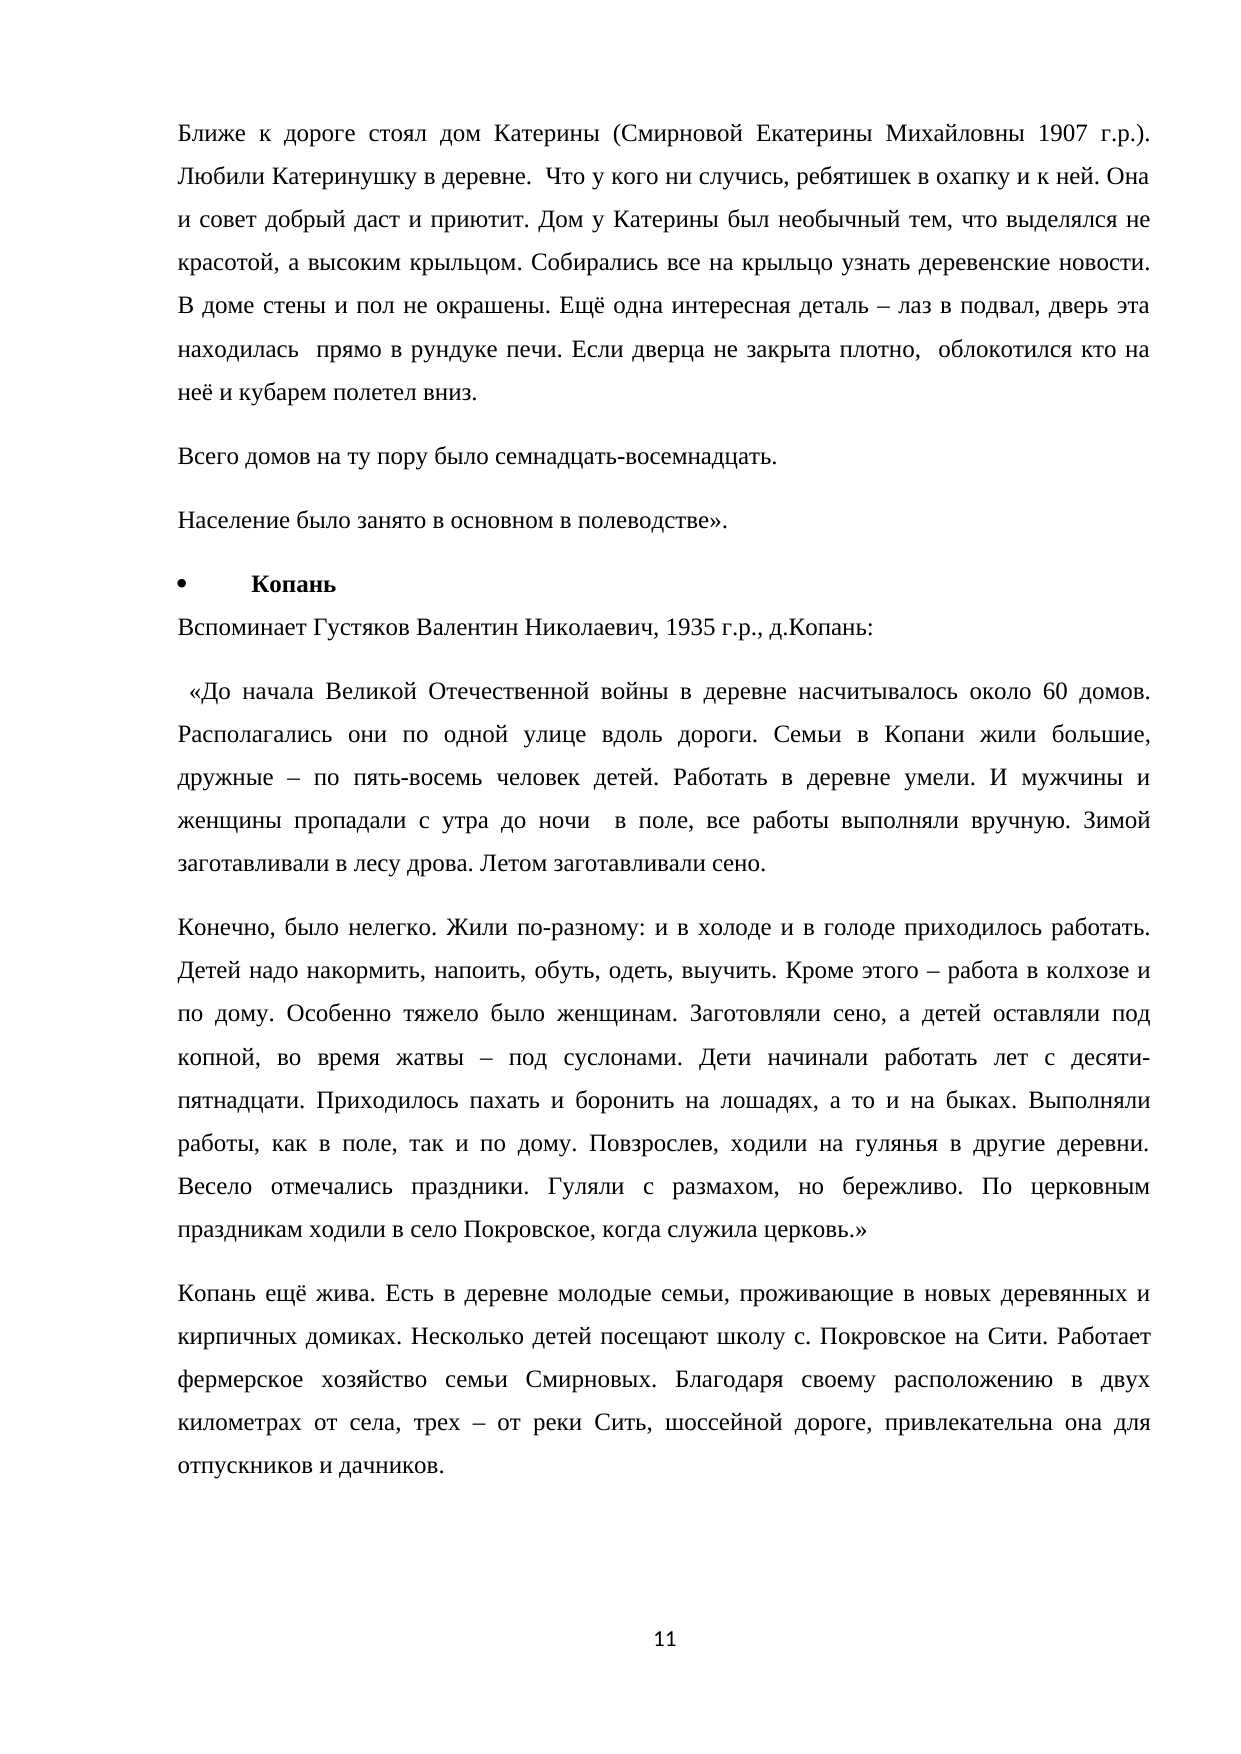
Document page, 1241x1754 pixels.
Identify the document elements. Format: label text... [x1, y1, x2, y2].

text Копань ещё жива. Есть в деревне молодые семьи, проживающие в новых деревянных и кирпичных домиках. Несколько детей посещают школу с. Покровское на Сити. Работает фермерское хозяйство семьи Смирновых. Благодаря своему расположению в двух километрах от села, трех – от реки Сить, шоссейной дороге, привлекательна она для отпускников и дачников. [177, 1278, 1152, 1479]
text Ближе к дороге стоял дом Катерины (Смирновой Екатерины Михайловны 1907 г.р.). Любили Катеринушку в деревне. Что у кого ни случись, ребятишек в охапку и к ней. Она и совет добрый даст и приютит. Дом у Катерины был необычный тем, что выделялся не красотой, а высоким крыльцом. Собирались все на крыльцо узнать деревенские новости. В доме стены и пол не окрашены. Ещё одна интересная деталь – лаз в подвал, дверь эта находилась прямо в рундуке печи. Если дверца не закрыта плотно, облокотился кто на неё и кубарем полетел вниз. [177, 118, 1152, 406]
subtitle Копань [177, 569, 1152, 597]
text Население было занято в основном в полеводстве». [177, 505, 1152, 533]
text Всего домов на ту пору было семнадцать-восемнадцать. [177, 441, 1152, 469]
text Вспоминает Густяков Валентин Николаевич, 1935 г.р., д.Копань: [177, 612, 1152, 641]
text Конечно, было нелегко. Жили по-разному: и в холоде и в голоде приходилось работать. Детей надо накормить, напоить, обуть, одеть, выучить. Кроме этого – работа в колхозе и по дому. Особенно тяжело было женщинам. Заготовляли сено, а детей оставляли под копной, во время жатвы – под суслонами. Дети начинали работать лет с десяти-пятнадцати. Приходилось пахать и боронить на лошадях, а то и на быках. Выполняли работы, как в поле, так и по дому. Повзрослев, ходили на гулянья в другие деревни. Весело отмечались праздники. Гуляли с размахом, но бережливо. По церковным праздникам ходили в село Покровское, когда служила церковь.» [177, 912, 1152, 1243]
text «До начала Великой Отечественной войны в деревне насчитывалось около 60 домов. Располагались они по одной улице вдоль дороги. Семьи в Копани жили большие, дружные – по пять-восемь человек детей. Работать в деревне умели. И мужчины и женщины пропадали с утра до ночи в поле, все работы выполняли вручную. Зимой заготавливали в лесу дрова. Летом заготавливали сено. [177, 676, 1152, 877]
